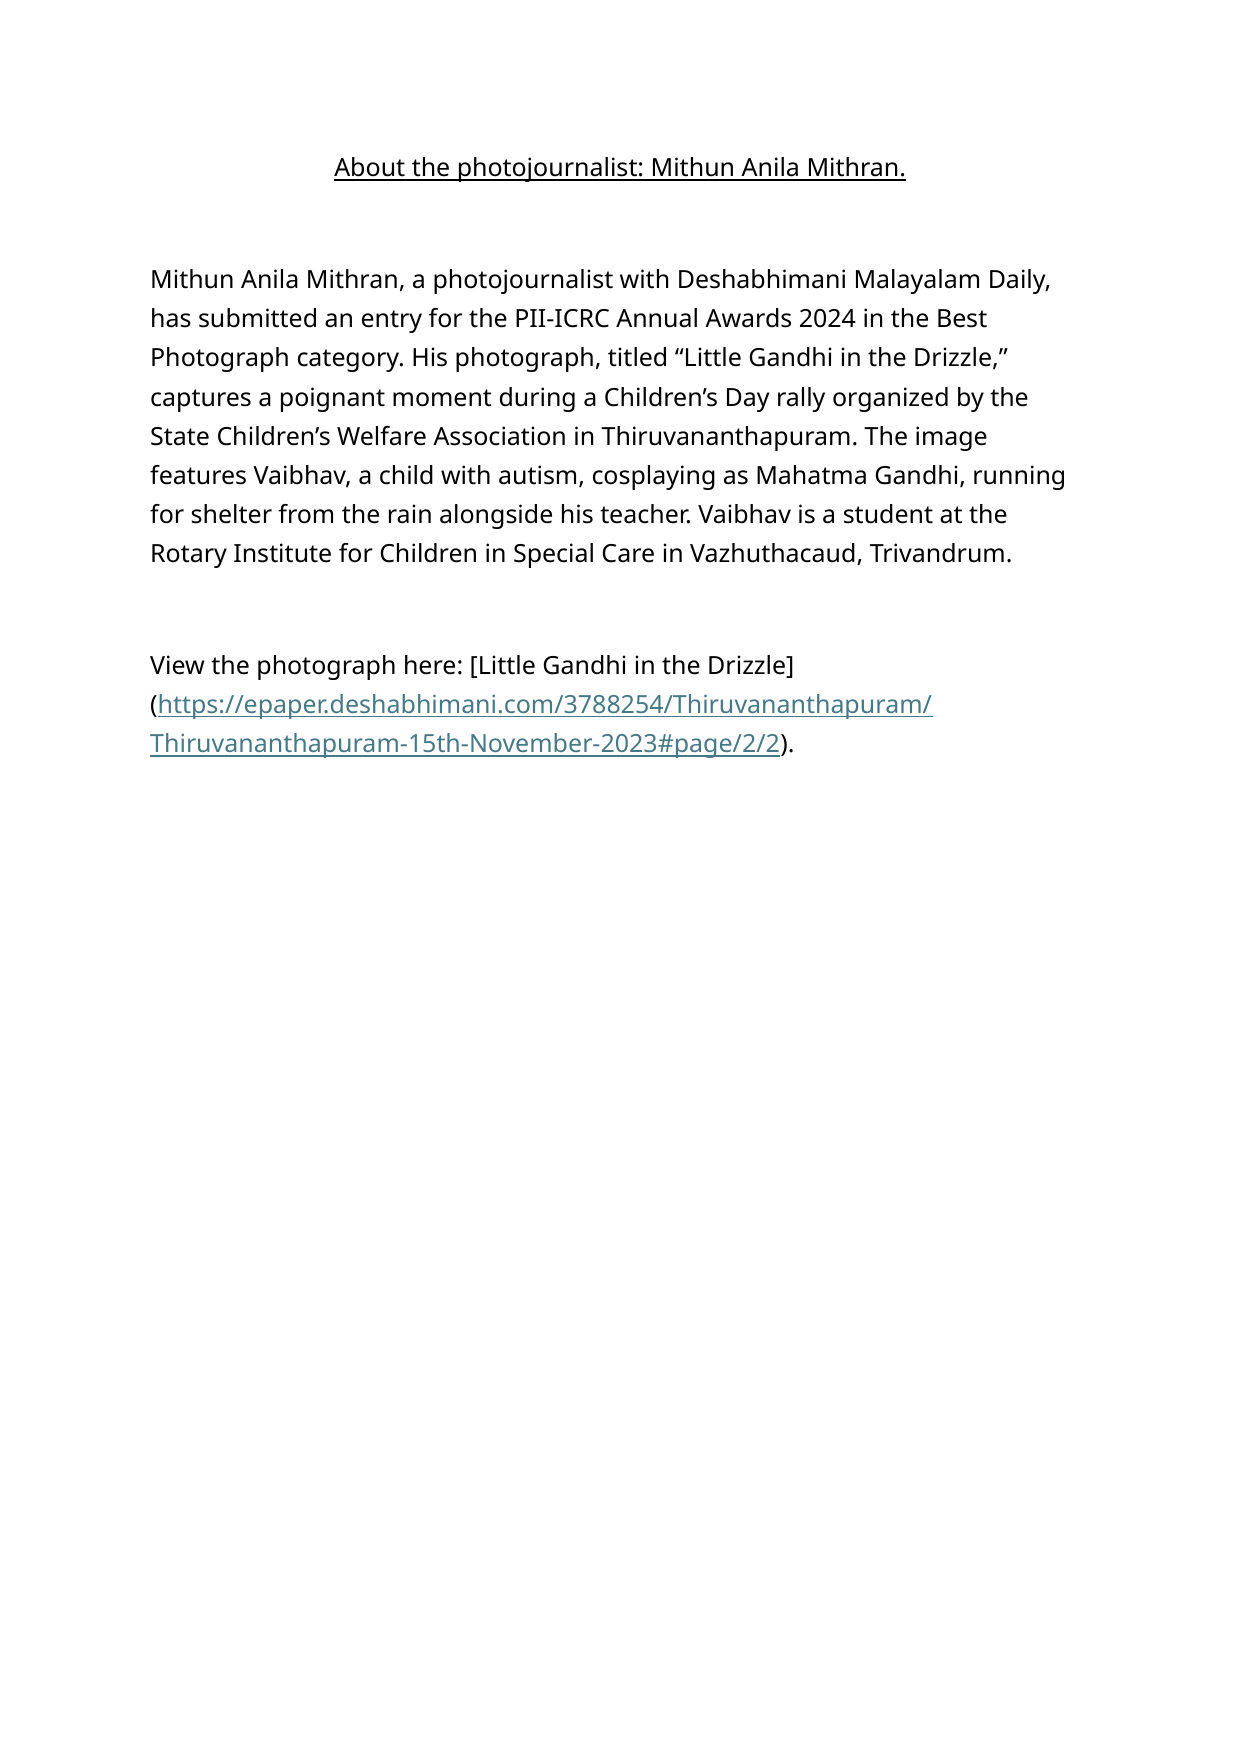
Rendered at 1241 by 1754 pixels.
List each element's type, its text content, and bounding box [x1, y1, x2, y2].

text Mithun Anila Mithran, a photojournalist with Deshabhimani Malayalam Daily, has submitted an entry for the PII-ICRC Annual Awards 2024 in the Best Photograph category. His photograph, titled “Little Gandhi in the Drizzle,” captures a poignant moment during a Children’s Day rally organized by the State Children’s Welfare Association in Thiruvananthapuram. The image features Vaibhav, a child with autism, cosplaying as Mahatma Gandhi, running for shelter from the rain alongside his teacher. Vaibhav is a student at the Rotary Institute for Children in Special Care in Vazhuthacaud, Trivandrum. [150, 262, 1090, 570]
text View the photograph here: [Little Gandhi in the Drizzle](https://epaper.deshabhimani.com/3788254/Thiruvananthapuram/Thiruvananthapuram-15th-November-2023#page/2/2). [150, 647, 1090, 760]
text About the photojournalist: Mithun Anila Mithran. [150, 150, 1090, 184]
